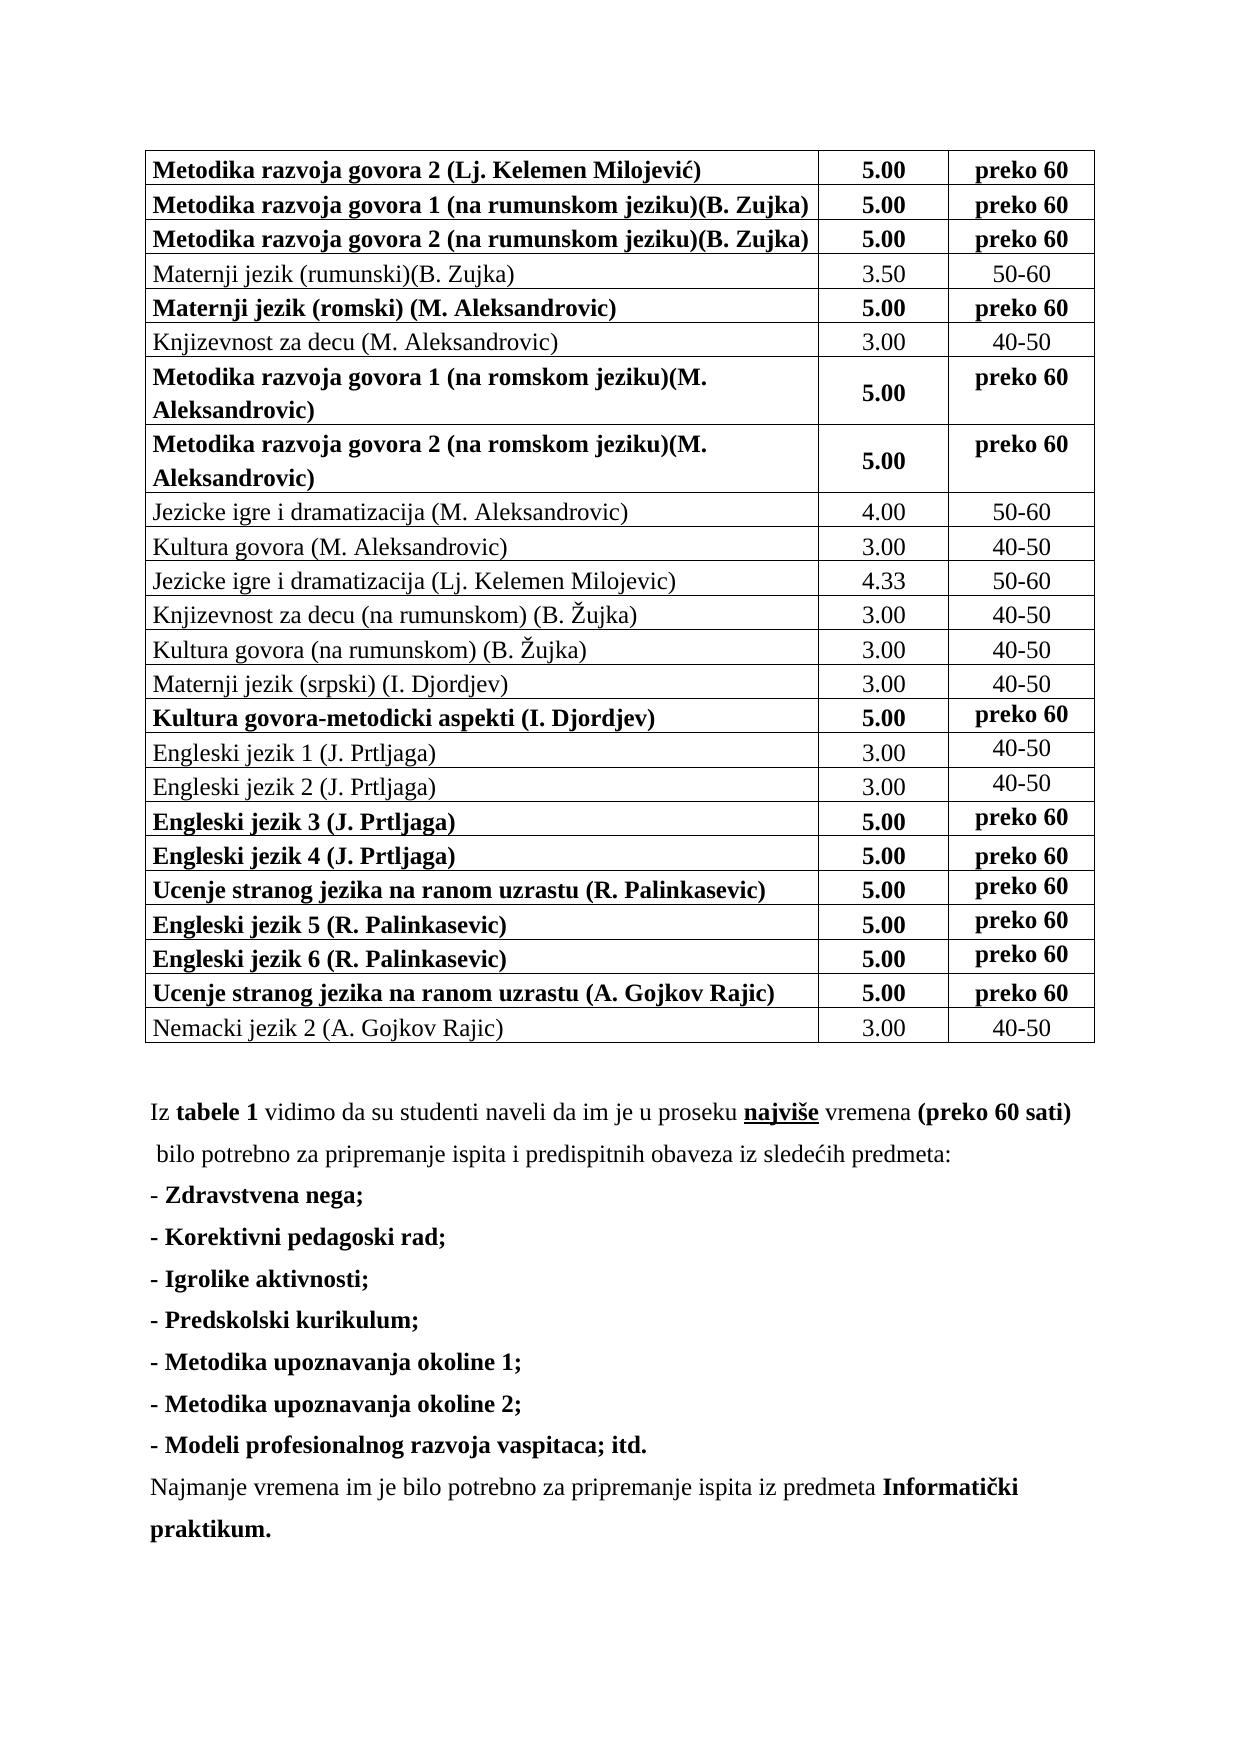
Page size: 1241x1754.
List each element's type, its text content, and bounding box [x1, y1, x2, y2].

table_cell 5.00 [819, 905, 948, 938]
table_cell Jezicke igre i dramatizacija (M. Aleksandrovic) [146, 493, 818, 526]
table_cell 50-60 [949, 493, 1094, 526]
table_cell 5.00 [819, 802, 948, 835]
table_cell preko 60 [949, 802, 1094, 835]
table_cell Engleski jezik 5 (R. Palinkasevic) [146, 905, 818, 938]
table_cell 40-50 [949, 527, 1094, 560]
table_cell preko 60 [949, 185, 1094, 219]
table_cell 3.00 [819, 596, 948, 629]
table_cell 4.33 [819, 561, 948, 595]
table_cell 40-50 [949, 665, 1094, 698]
table_cell preko 60 [949, 425, 1094, 492]
table_cell 3.00 [819, 665, 948, 698]
table_cell preko 60 [949, 836, 1094, 870]
table_cell 3.00 [819, 323, 948, 356]
table_cell 5.00 [819, 357, 948, 424]
text - Predskolski kurikulum; [150, 1293, 1090, 1334]
table_cell 3.00 [819, 630, 948, 663]
text Iz tabele 1 vidimo da su studenti naveli da im je u proseku najviše vremena (preko 60 sati) [150, 1084, 1090, 1126]
table_cell 5.00 [819, 425, 948, 492]
table_cell Knjizevnost za decu (na rumunskom) (B. Žujka) [146, 596, 818, 629]
table_cell 40-50 [949, 733, 1094, 767]
table_cell Kultura govora (M. Aleksandrovic) [146, 527, 818, 560]
table_cell Engleski jezik 4 (J. Prtljaga) [146, 836, 818, 870]
table_cell 3.00 [819, 527, 948, 560]
table_cell 3.50 [819, 254, 948, 287]
table_cell Nemacki jezik 2 (A. Gojkov Rajic) [146, 1008, 818, 1042]
text - Metodika upoznavanja okoline 1; [150, 1334, 1090, 1376]
table_cell Metodika razvoja govora 1 (na romskom jeziku)(M. Aleksandrovic) [146, 357, 818, 424]
table_cell 50-60 [949, 254, 1094, 287]
table_cell Engleski jezik 6 (R. Palinkasevic) [146, 940, 818, 973]
table_cell preko 60 [949, 905, 1094, 938]
table_cell Ucenje stranog jezika na ranom uzrastu (R. Palinkasevic) [146, 871, 818, 904]
table_cell preko 60 [949, 940, 1094, 973]
text - Igrolike aktivnosti; [150, 1251, 1090, 1293]
text - Modeli profesionalnog razvoja vaspitaca; itd. [150, 1418, 1090, 1459]
table_cell Ucenje stranog jezika na ranom uzrastu (A. Gojkov Rajic) [146, 974, 818, 1007]
table_cell 40-50 [949, 596, 1094, 629]
table_cell 3.00 [819, 768, 948, 801]
table_cell Metodika razvoja govora 1 (na rumunskom jeziku)(B. Zujka) [146, 185, 818, 219]
table_cell Maternji jezik (romski) (M. Aleksandrovic) [146, 289, 818, 322]
table_cell Maternji jezik (rumunski)(B. Zujka) [146, 254, 818, 287]
table_cell Kultura govora-metodicki aspekti (I. Djordjev) [146, 699, 818, 732]
table_cell Metodika razvoja govora 2 (Lj. Kelemen Milojević) [146, 151, 818, 184]
table_cell 40-50 [949, 323, 1094, 356]
table_cell Kultura govora (na rumunskom) (B. Žujka) [146, 630, 818, 663]
table_cell 40-50 [949, 768, 1094, 801]
table_cell preko 60 [949, 220, 1094, 253]
table_cell Metodika razvoja govora 2 (na romskom jeziku)(M. Aleksandrovic) [146, 425, 818, 492]
table_cell 40-50 [949, 630, 1094, 663]
table_cell 3.00 [819, 1008, 948, 1042]
text Najmanje vremena im je bilo potrebno za pripremanje ispita iz predmeta Informatički praktikum. [150, 1459, 1090, 1543]
table_cell Maternji jezik (srpski) (I. Djordjev) [146, 665, 818, 698]
table_cell 3.00 [819, 733, 948, 767]
table_cell 5.00 [819, 974, 948, 1007]
table_cell preko 60 [949, 357, 1094, 424]
table_cell preko 60 [949, 974, 1094, 1007]
table_cell 5.00 [819, 151, 948, 184]
text - Zdravstvena nega; [150, 1168, 1090, 1209]
text - Korektivni pedagoski rad; [150, 1209, 1090, 1251]
table_cell Jezicke igre i dramatizacija (Lj. Kelemen Milojevic) [146, 561, 818, 595]
table_cell 5.00 [819, 871, 948, 904]
text - Metodika upoznavanja okoline 2; [150, 1376, 1090, 1418]
table_cell 5.00 [819, 185, 948, 219]
table_cell preko 60 [949, 151, 1094, 184]
table_cell 5.00 [819, 699, 948, 732]
text bilo potrebno za pripremanje ispita i predispitnih obaveza iz sledećih predmeta: [150, 1126, 1090, 1168]
table_cell preko 60 [949, 699, 1094, 732]
table_cell 5.00 [819, 220, 948, 253]
table_cell Engleski jezik 2 (J. Prtljaga) [146, 768, 818, 801]
table_cell 5.00 [819, 289, 948, 322]
table_cell Engleski jezik 3 (J. Prtljaga) [146, 802, 818, 835]
table_cell preko 60 [949, 871, 1094, 904]
table_cell Metodika razvoja govora 2 (na rumunskom jeziku)(B. Zujka) [146, 220, 818, 253]
table_cell 5.00 [819, 836, 948, 870]
table_cell 40-50 [949, 1008, 1094, 1042]
table_cell Engleski jezik 1 (J. Prtljaga) [146, 733, 818, 767]
table_cell 4.00 [819, 493, 948, 526]
table_cell 50-60 [949, 561, 1094, 595]
table_cell 5.00 [819, 940, 948, 973]
table_cell Knjizevnost za decu (M. Aleksandrovic) [146, 323, 818, 356]
table_cell preko 60 [949, 289, 1094, 322]
